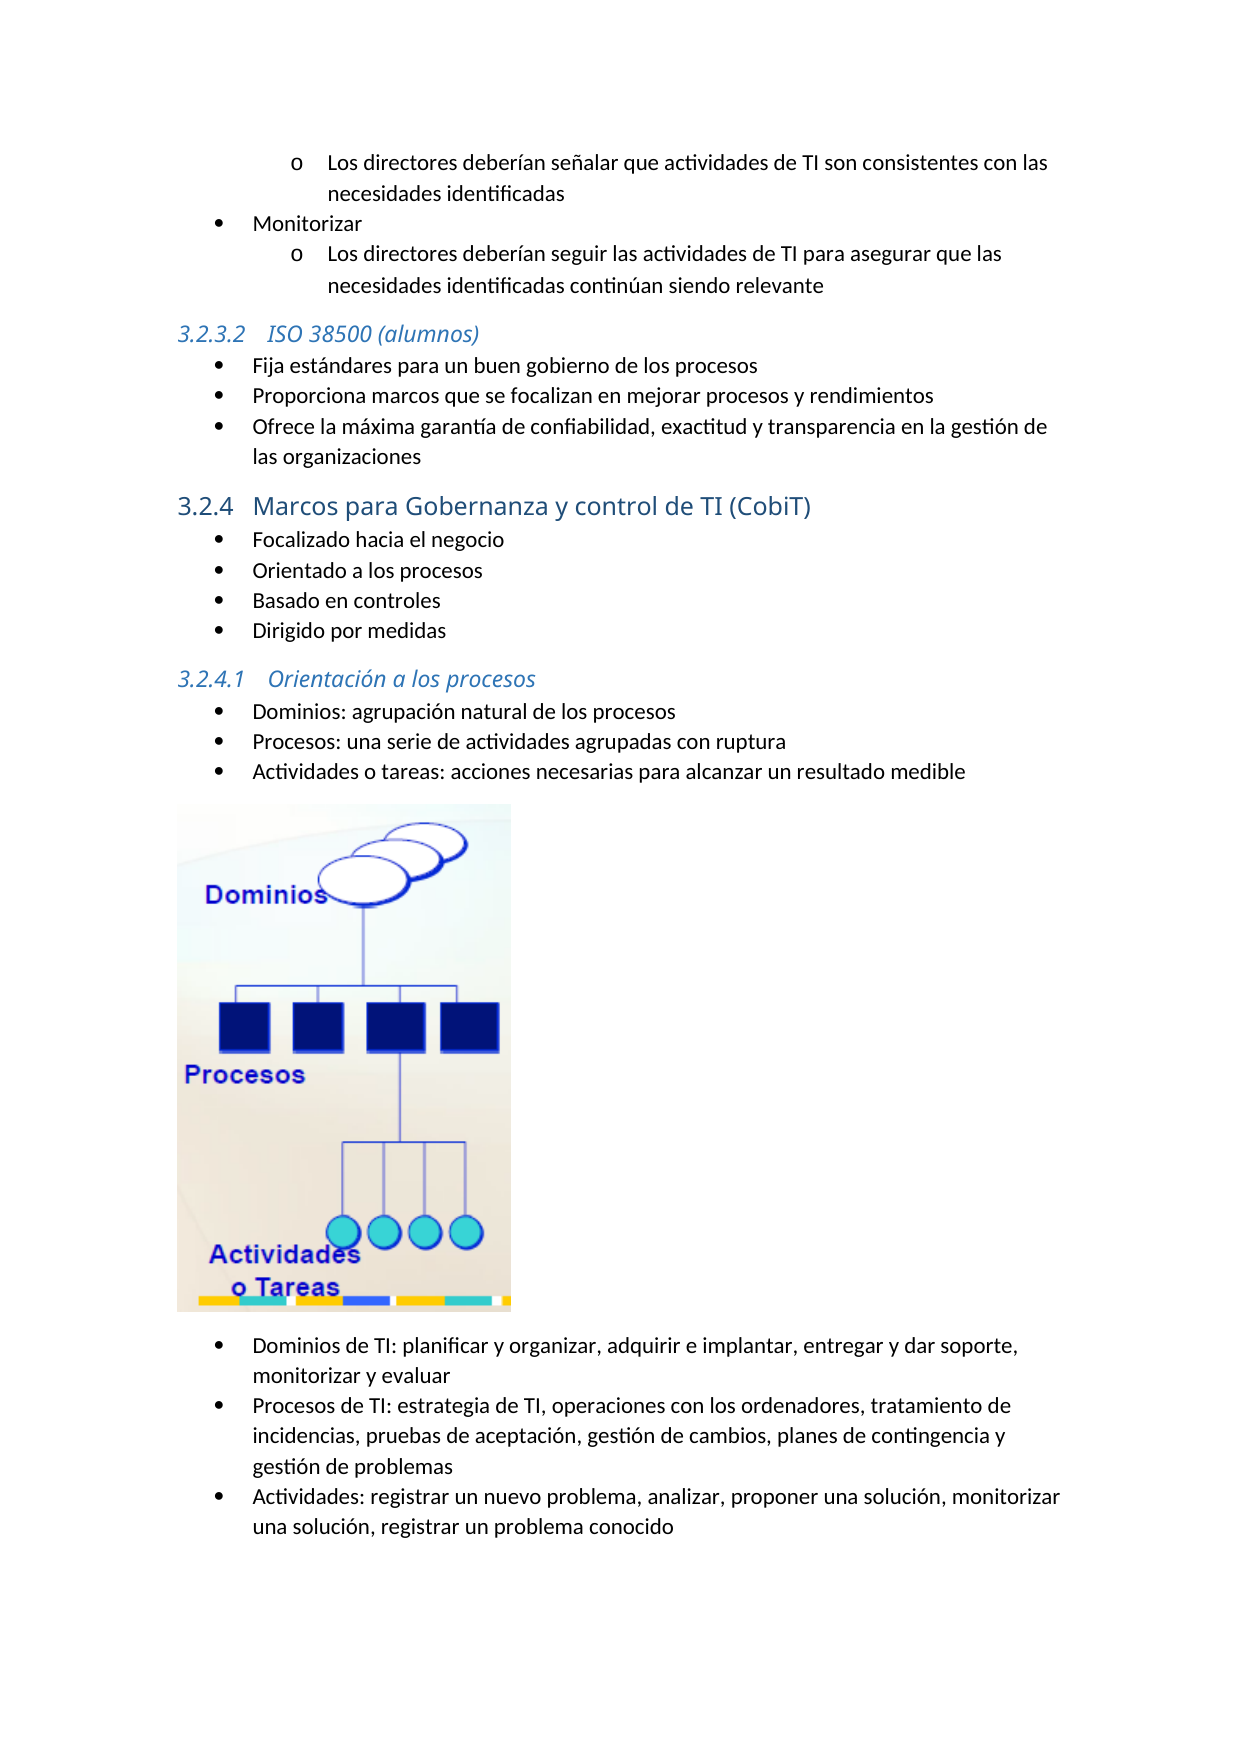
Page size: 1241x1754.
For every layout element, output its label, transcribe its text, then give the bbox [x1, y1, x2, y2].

list Procesos: una serie de actividades agrupadas con ruptura [215, 727, 1063, 755]
picture [177, 804, 511, 1312]
list Actividades: registrar un nuevo problema, analizar, proponer una solución, monitorizar una solución, registrar un problema conocido [215, 1482, 1063, 1540]
subtitle Orientación a los procesos [177, 663, 1063, 694]
subtitle ISO 38500 (alumnos) [177, 318, 1063, 349]
list Monitorizar [215, 209, 1063, 237]
list Fija estándares para un buen gobierno de los procesos [215, 351, 1063, 379]
list Los directores deberían seguir las actividades de TI para asegurar que las necesidades identificadas continúan siendo relevante [290, 239, 1063, 299]
list Dominios de TI: planificar y organizar, adquirir e implantar, entregar y dar soporte, monitorizar y evaluar [215, 1331, 1063, 1389]
list Ofrece la máxima garantía de confiabilidad, exactitud y transparencia en la gestión de las organizaciones [215, 412, 1063, 470]
list Focalizado hacia el negocio [215, 526, 1063, 554]
list Procesos de TI: estrategia de TI, operaciones con los ordenadores, tratamiento de incidencias, pruebas de aceptación, gestión de cambios, planes de contingencia y gestión de problemas [215, 1391, 1063, 1480]
subtitle Marcos para Gobernanza y control de TI (CobiT) [177, 489, 1063, 523]
list Proporciona marcos que se focalizan en mejorar procesos y rendimientos [215, 382, 1063, 409]
list Los directores deberían señalar que actividades de TI son consistentes con las necesidades identificadas [290, 148, 1063, 207]
list Dominios: agrupación natural de los procesos [215, 697, 1063, 725]
list Basado en controles [215, 586, 1063, 614]
list Dirigido por medidas [215, 616, 1063, 644]
list Orientado a los procesos [215, 556, 1063, 584]
list Actividades o tareas: acciones necesarias para alcanzar un resultado medible [215, 757, 1063, 785]
